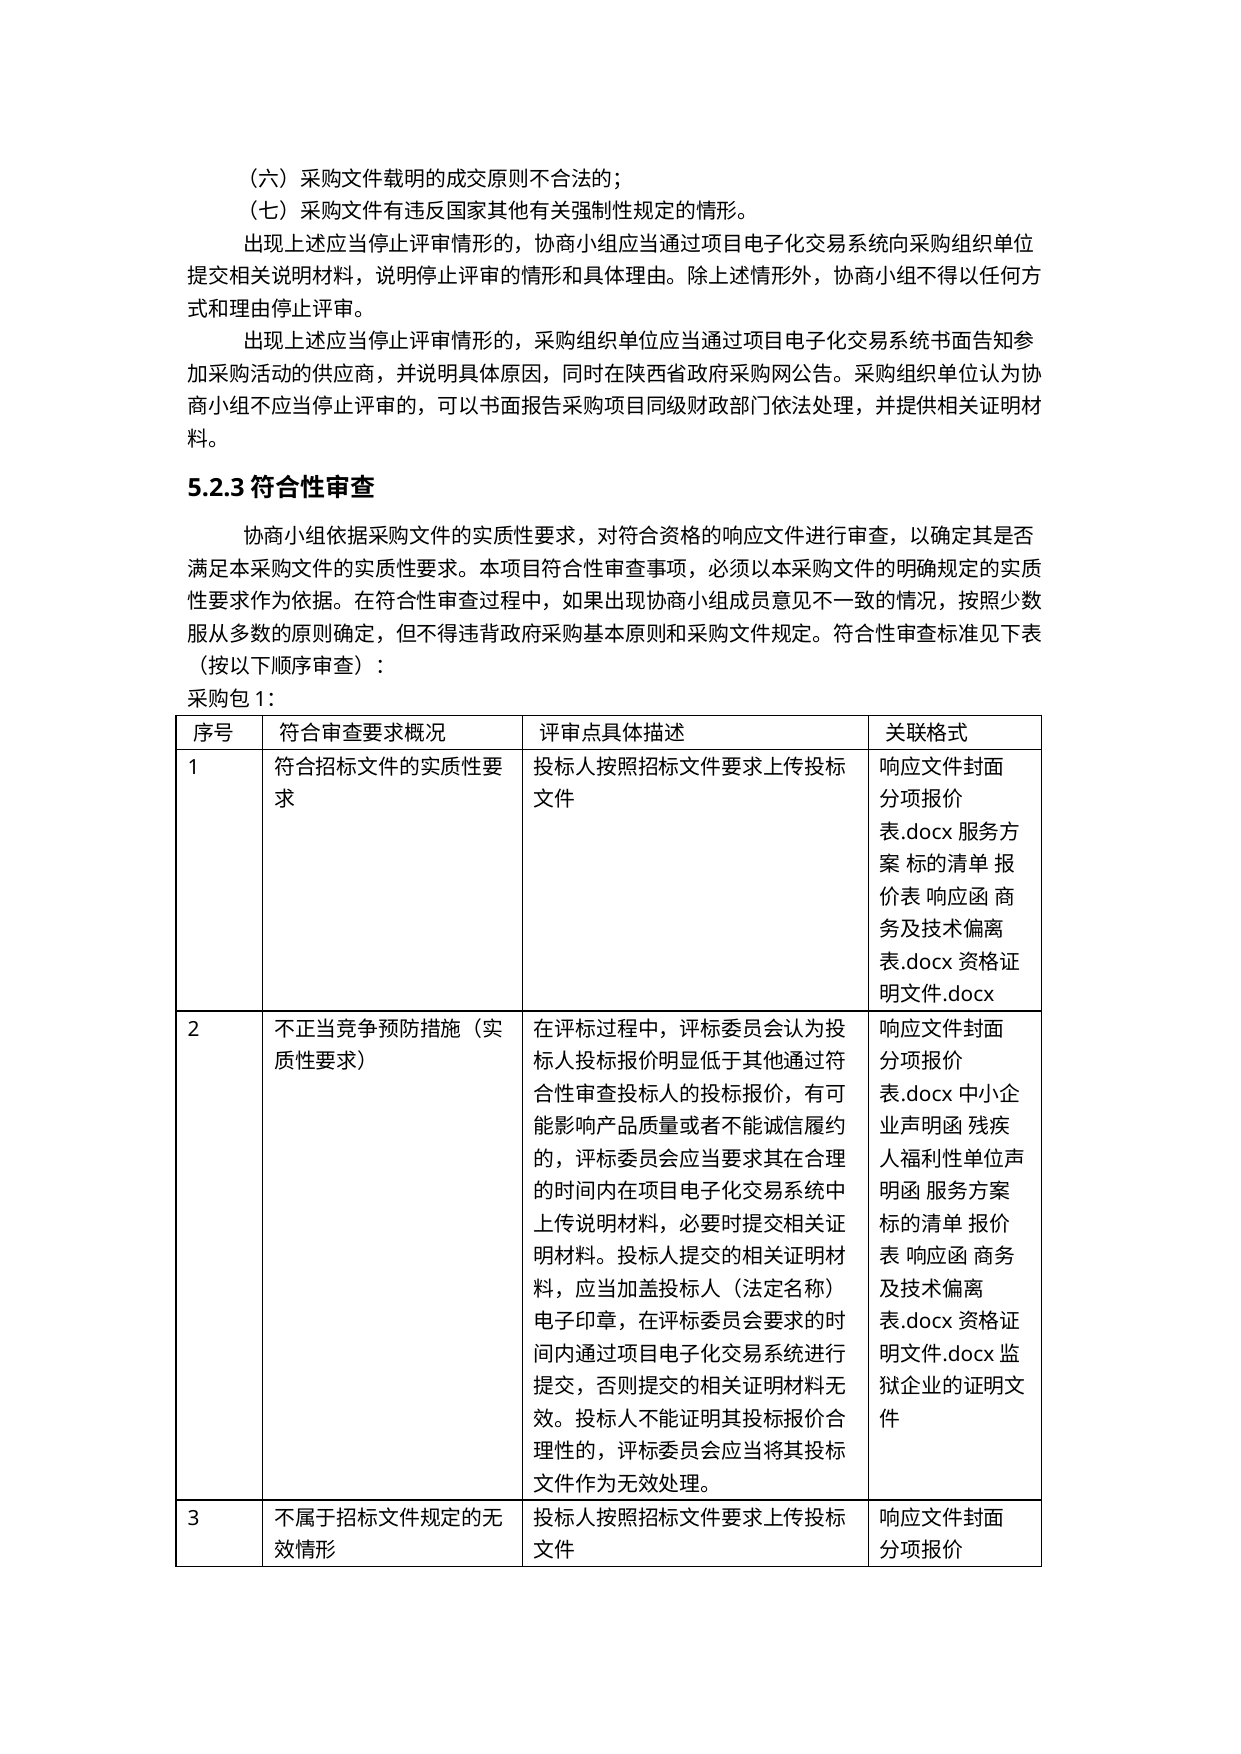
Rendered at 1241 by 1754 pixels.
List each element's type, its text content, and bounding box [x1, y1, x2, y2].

table_header 符合审查要求概况 [263, 716, 522, 748]
text 5.2.3符合性审查 [187, 454, 1053, 519]
table_cell 不属于招标文件规定的无效情形 [263, 1501, 522, 1566]
table_header 评审点具体描述 [523, 716, 868, 748]
table_cell 在评标过程中，评标委员会认为投标人投标报价明显低于其他通过符合性审查投标人的投标报价，有可能影响产品质量或者不能诚信履约的，评标委员会应当要求其在合理的时间内在项目电子化交易系统中上传说明材料，必要时提交相关证明材料。投标人提交的相关证明材料，应当加盖投标人（法定名称）电子印章，在评标委员会要求的时间内通过项目电子化交易系统进行提交，否则提交的相关证明材料无效。投标人不能证明其投标报价合理性的，评标委员会应当将其投标文件作为无效处理。 [523, 1012, 868, 1499]
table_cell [869, 1501, 1041, 1566]
text 协商小组依据采购文件的实质性要求，对符合资格的响应文件进行审查，以确定其是否满足本采购文件的实质性要求。本项目符合性审查事项，必须以本采购文件的明确规定的实质性要求作为依据。在符合性审查过程中，如果出现协商小组成员意见不一致的情况，按照少数服从多数的原则确定，但不得违背政府采购基本原则和采购文件规定。符合性审查标准见下表（按以下顺序审查）： [187, 519, 1053, 682]
text （六）采购文件载明的成交原则不合法的； [187, 162, 1053, 194]
table_cell 不正当竞争预防措施（实质性要求） [263, 1012, 522, 1499]
table_header 序号 [177, 716, 262, 748]
table_cell 符合招标文件的实质性要求 [263, 750, 522, 1010]
table_cell 投标人按照招标文件要求上传投标文件 [523, 1501, 868, 1566]
table_header 关联格式 [869, 716, 1041, 748]
text （七）采购文件有违反国家其他有关强制性规定的情形。 [187, 194, 1053, 227]
table_cell 2 [177, 1012, 262, 1499]
table_cell 投标人按照招标文件要求上传投标文件 [523, 750, 868, 1010]
text 出现上述应当停止评审情形的，采购组织单位应当通过项目电子化交易系统书面告知参加采购活动的供应商，并说明具体原因，同时在陕西省政府采购网公告。采购组织单位认为协商小组不应当停止评审的，可以书面报告采购项目同级财政部门依法处理，并提供相关证明材料。 [187, 324, 1053, 454]
table_cell 3 [177, 1501, 262, 1566]
text 采购包1： [187, 682, 1053, 714]
text 出现上述应当停止评审情形的，协商小组应当通过项目电子化交易系统向采购组织单位提交相关说明材料，说明停止评审的情形和具体理由。除上述情形外，协商小组不得以任何方式和理由停止评审。 [187, 227, 1053, 324]
table_cell 响应文件封面 分项报价表.docx 中小企业声明函 残疾人福利性单位声明函 服务方案 标的清单 报价表 响应函 商务及技术偏离表.docx 资格证明文件.docx 监狱企业的证明文件 [869, 1012, 1041, 1499]
table_cell 响应文件封面 分项报价表.docx 服务方案 标的清单 报价表 响应函 商务及技术偏离表.docx 资格证明文件.docx [869, 750, 1041, 1010]
table_cell 1 [177, 750, 262, 1010]
